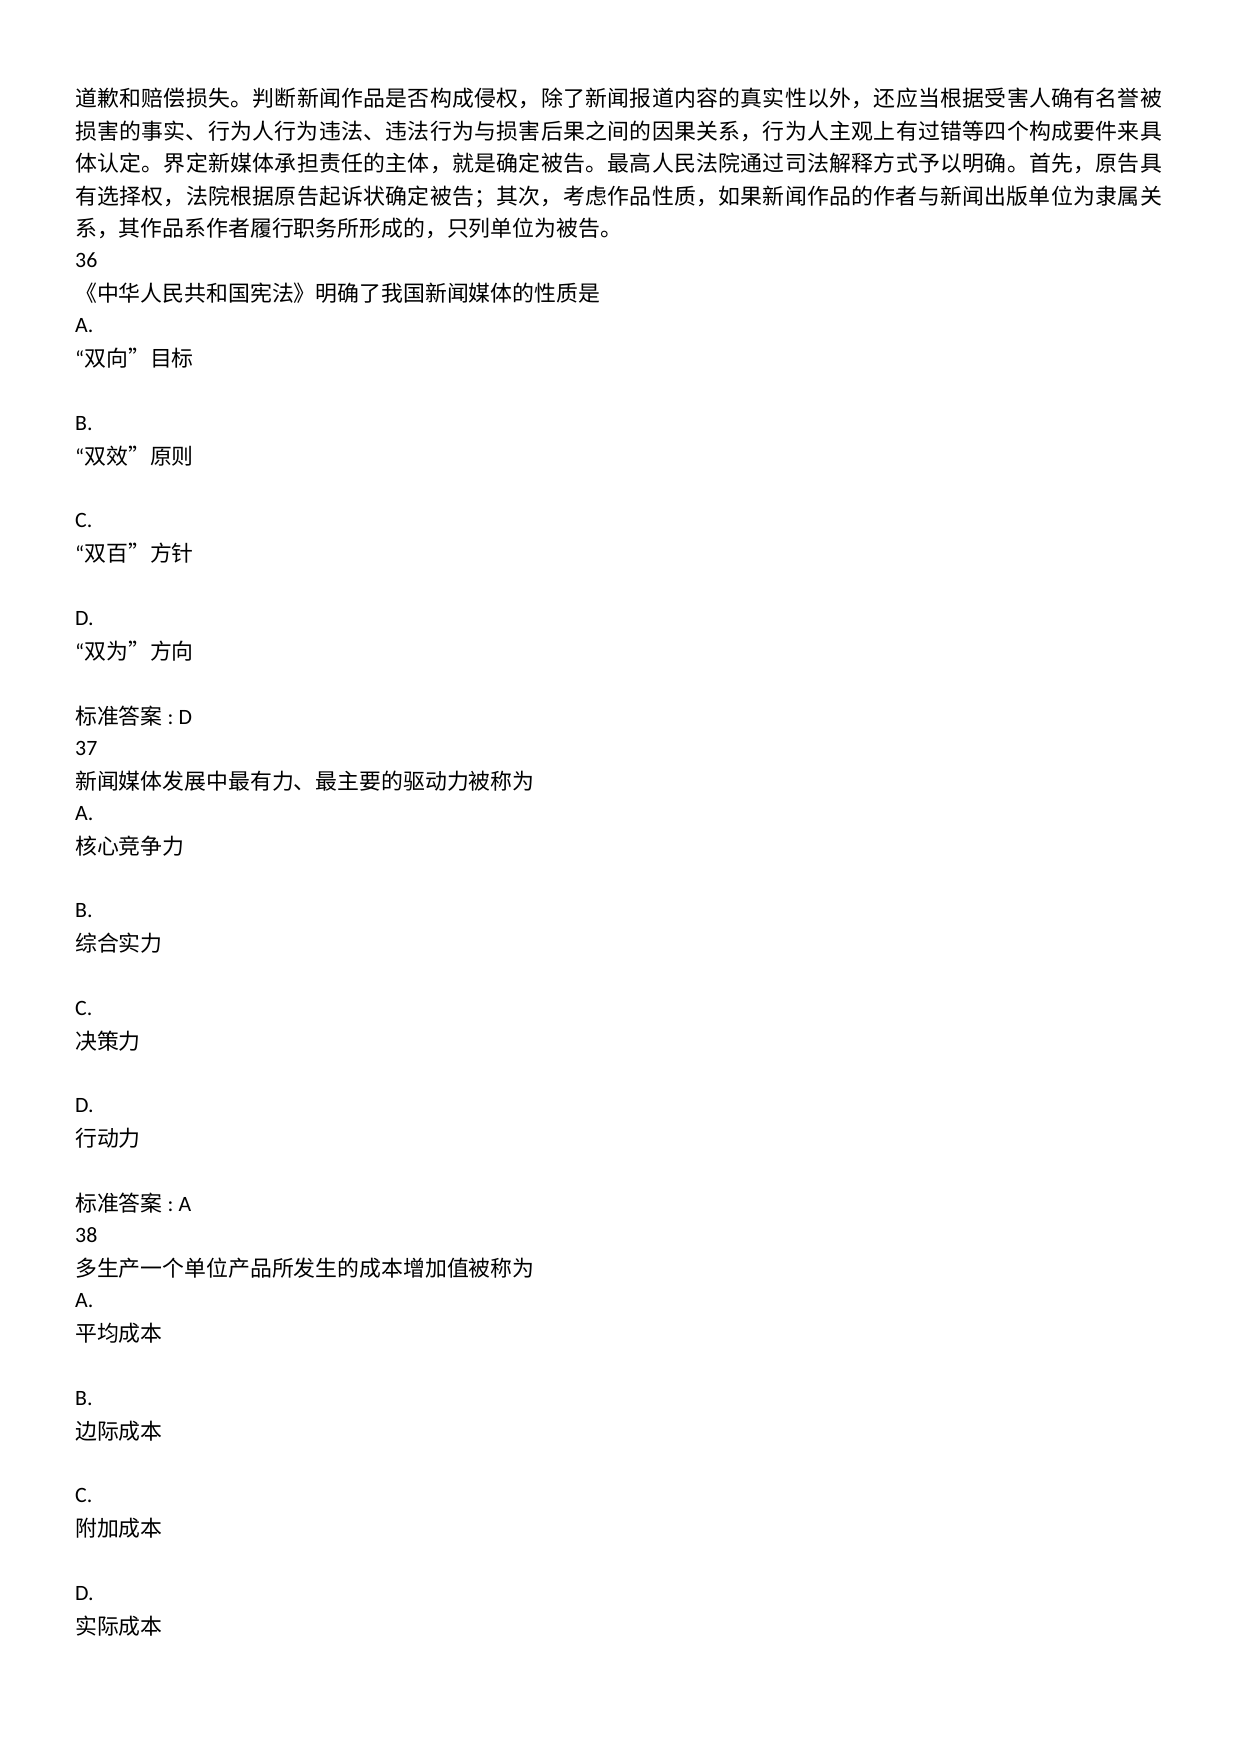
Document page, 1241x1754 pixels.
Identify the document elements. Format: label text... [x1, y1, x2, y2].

text C. [75, 1478, 1165, 1511]
text A. [75, 308, 1165, 341]
text “双百”方针 [75, 536, 1165, 568]
text 行动力 [75, 1121, 1165, 1153]
text 附加成本 [75, 1511, 1165, 1543]
text B. [75, 406, 1165, 438]
text B. [75, 893, 1165, 926]
text 实际成本 [75, 1608, 1165, 1641]
text D. [75, 1576, 1165, 1608]
text “双为”方向 [75, 633, 1165, 666]
text 决策力 [75, 1023, 1165, 1056]
text “双效”原则 [75, 438, 1165, 471]
text D. [75, 601, 1165, 633]
text B. [75, 1381, 1165, 1413]
text A. [75, 796, 1165, 828]
text D. [75, 1088, 1165, 1121]
text 标准答案 : D [75, 698, 1165, 731]
text 平均成本 [75, 1316, 1165, 1348]
text 标准答案 : A [75, 1186, 1165, 1218]
text “双向”目标 [75, 341, 1165, 373]
text 新闻媒体发展中最有力、最主要的驱动力被称为 [75, 763, 1165, 796]
text 《中华人民共和国宪法》明确了我国新闻媒体的性质是 [75, 276, 1165, 308]
text 38 [75, 1218, 1165, 1251]
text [75, 81, 1165, 243]
text 37 [75, 731, 1165, 763]
text C. [75, 503, 1165, 536]
text 36 [75, 243, 1165, 276]
text 核心竞争力 [75, 828, 1165, 861]
text A. [75, 1283, 1165, 1316]
text C. [75, 991, 1165, 1023]
text 多生产一个单位产品所发生的成本增加值被称为 [75, 1251, 1165, 1283]
text 综合实力 [75, 926, 1165, 958]
text 边际成本 [75, 1413, 1165, 1446]
